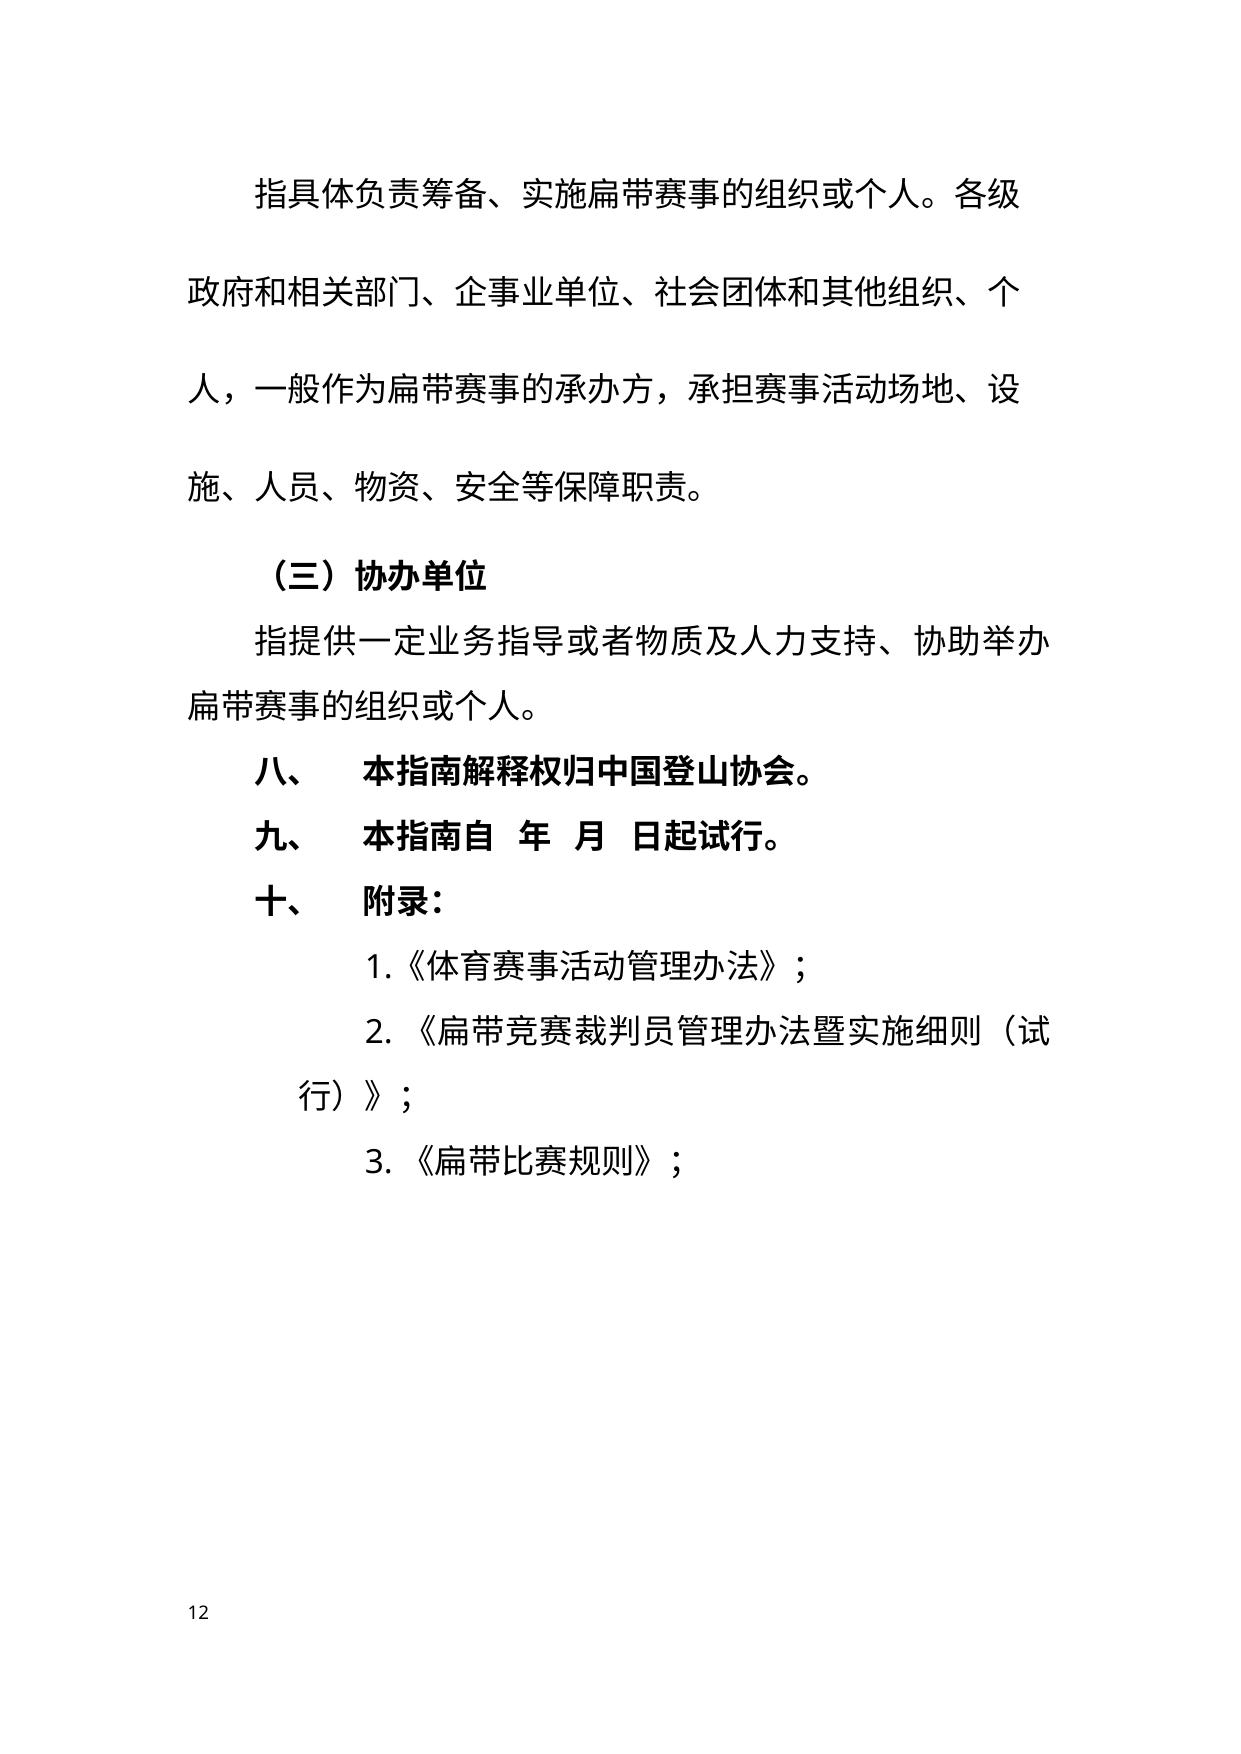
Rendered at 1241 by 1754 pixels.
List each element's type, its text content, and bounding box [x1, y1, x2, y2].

list 附录： [254, 866, 1053, 931]
text 指具体负责筹备、实施扁带赛事的组织或个人。各级政府和相关部门、企事业单位、社会团体和其他组织、个人，一般作为扁带赛事的承办方，承担赛事活动场地、设施、人员、物资、安全等保障职责。 [187, 160, 1053, 517]
list 本指南自 年 月 日起试行。 [254, 801, 1053, 866]
text 指提供一定业务指导或者物质及人力支持、协助举办扁带赛事的组织或个人。 [187, 606, 1053, 736]
list 2. 《扁带竞赛裁判员管理办法暨实施细则（试行）》； [298, 996, 1053, 1126]
list 3. 《扁带比赛规则》； [298, 1126, 1053, 1191]
list 1.《体育赛事活动管理办法》； [298, 931, 1053, 996]
list （三）协办单位 [254, 541, 1053, 606]
list 本指南解释权归中国登山协会。 [254, 736, 1053, 801]
